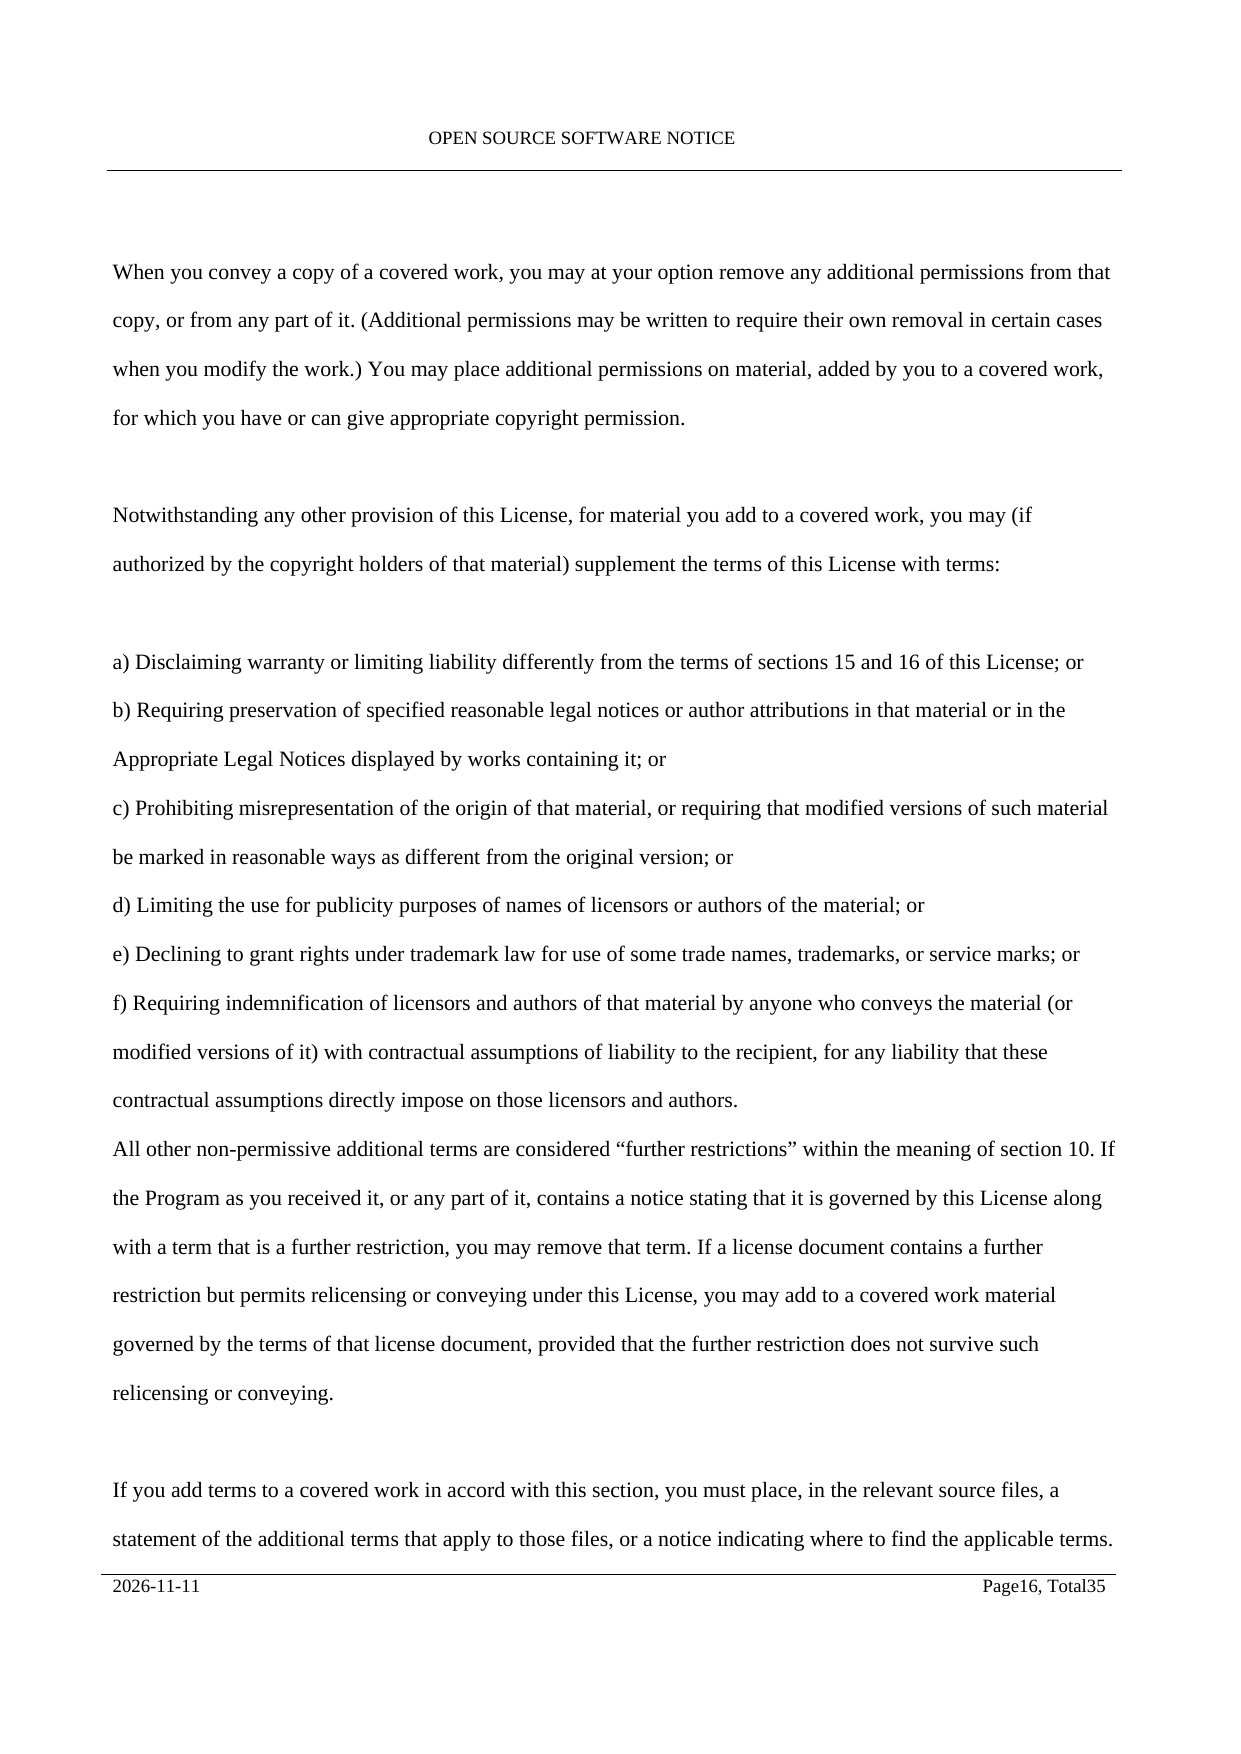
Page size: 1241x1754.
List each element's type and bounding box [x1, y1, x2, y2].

text [112, 206, 1128, 1555]
